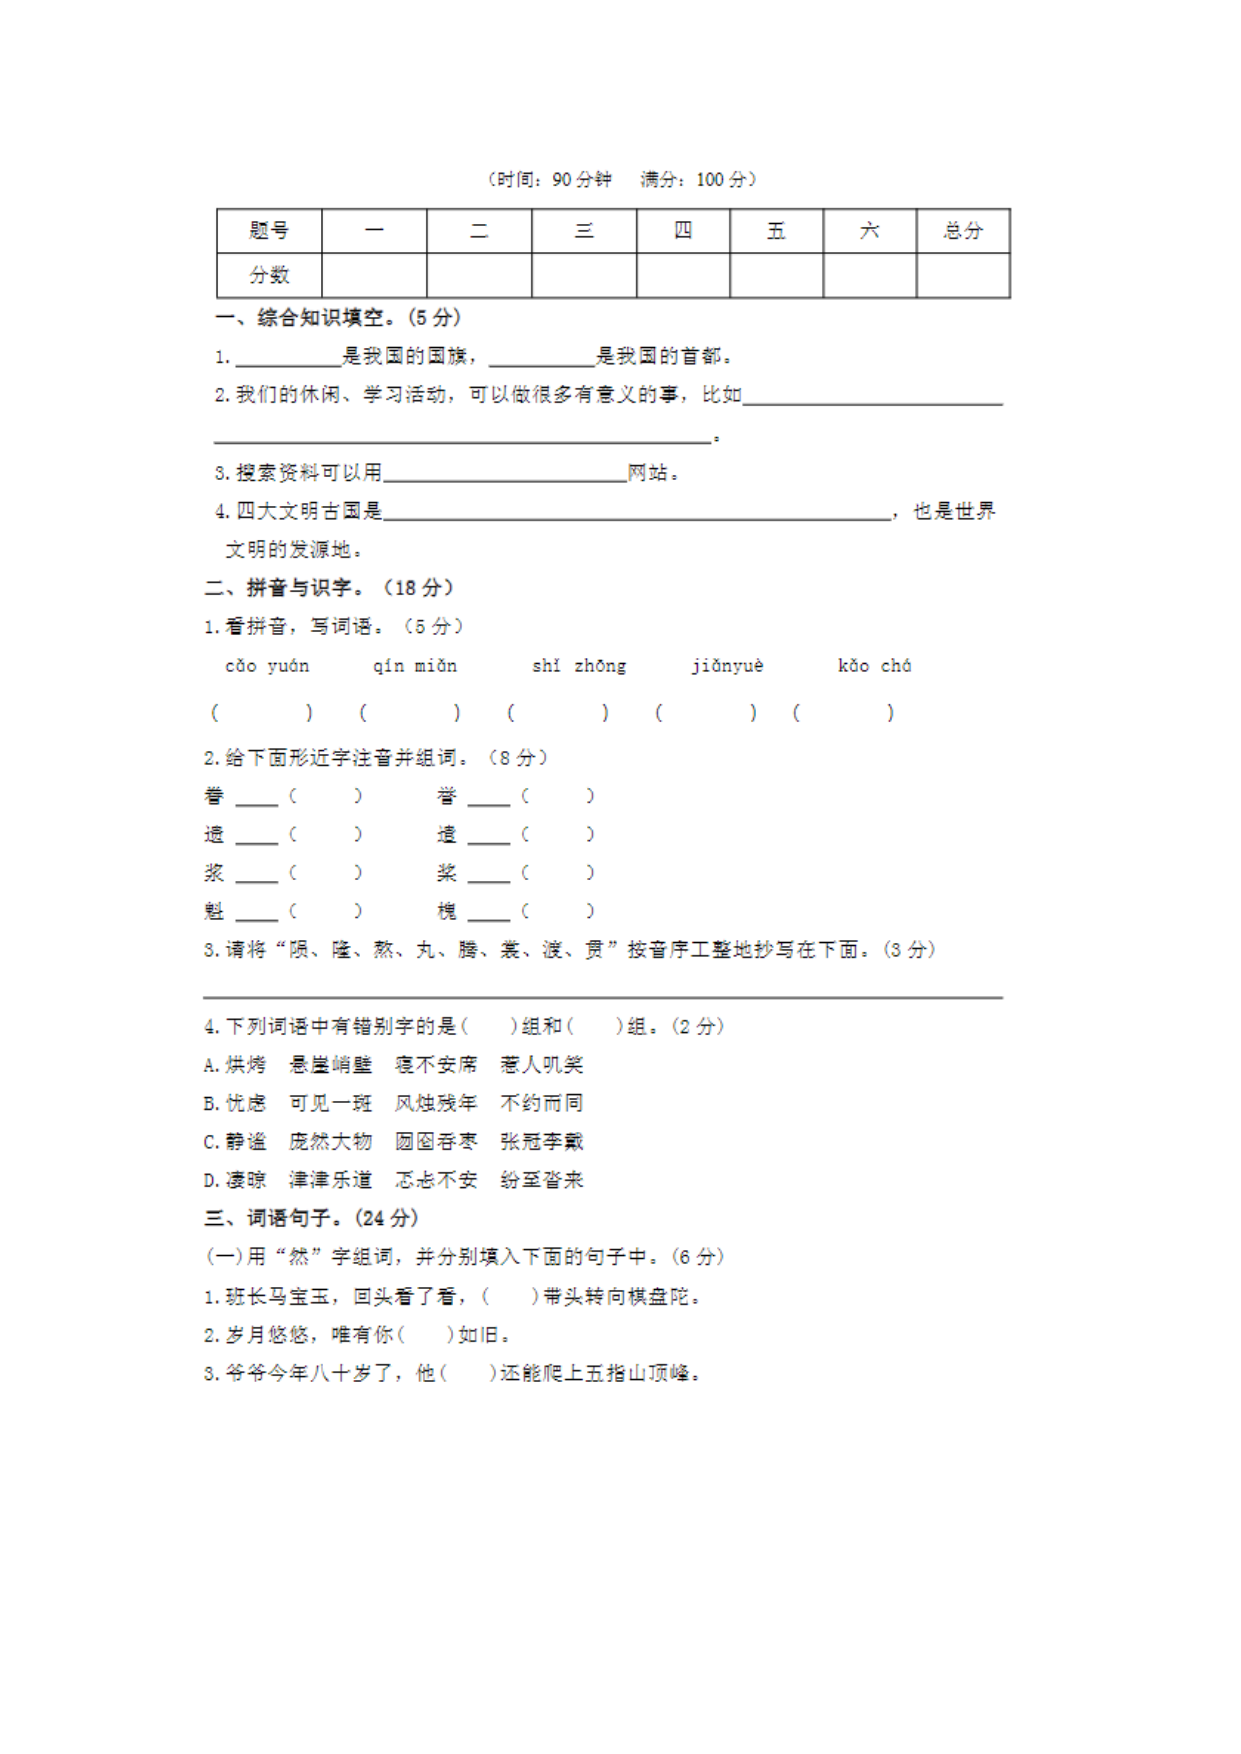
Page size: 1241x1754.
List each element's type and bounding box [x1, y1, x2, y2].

picture [187, 162, 1053, 1444]
